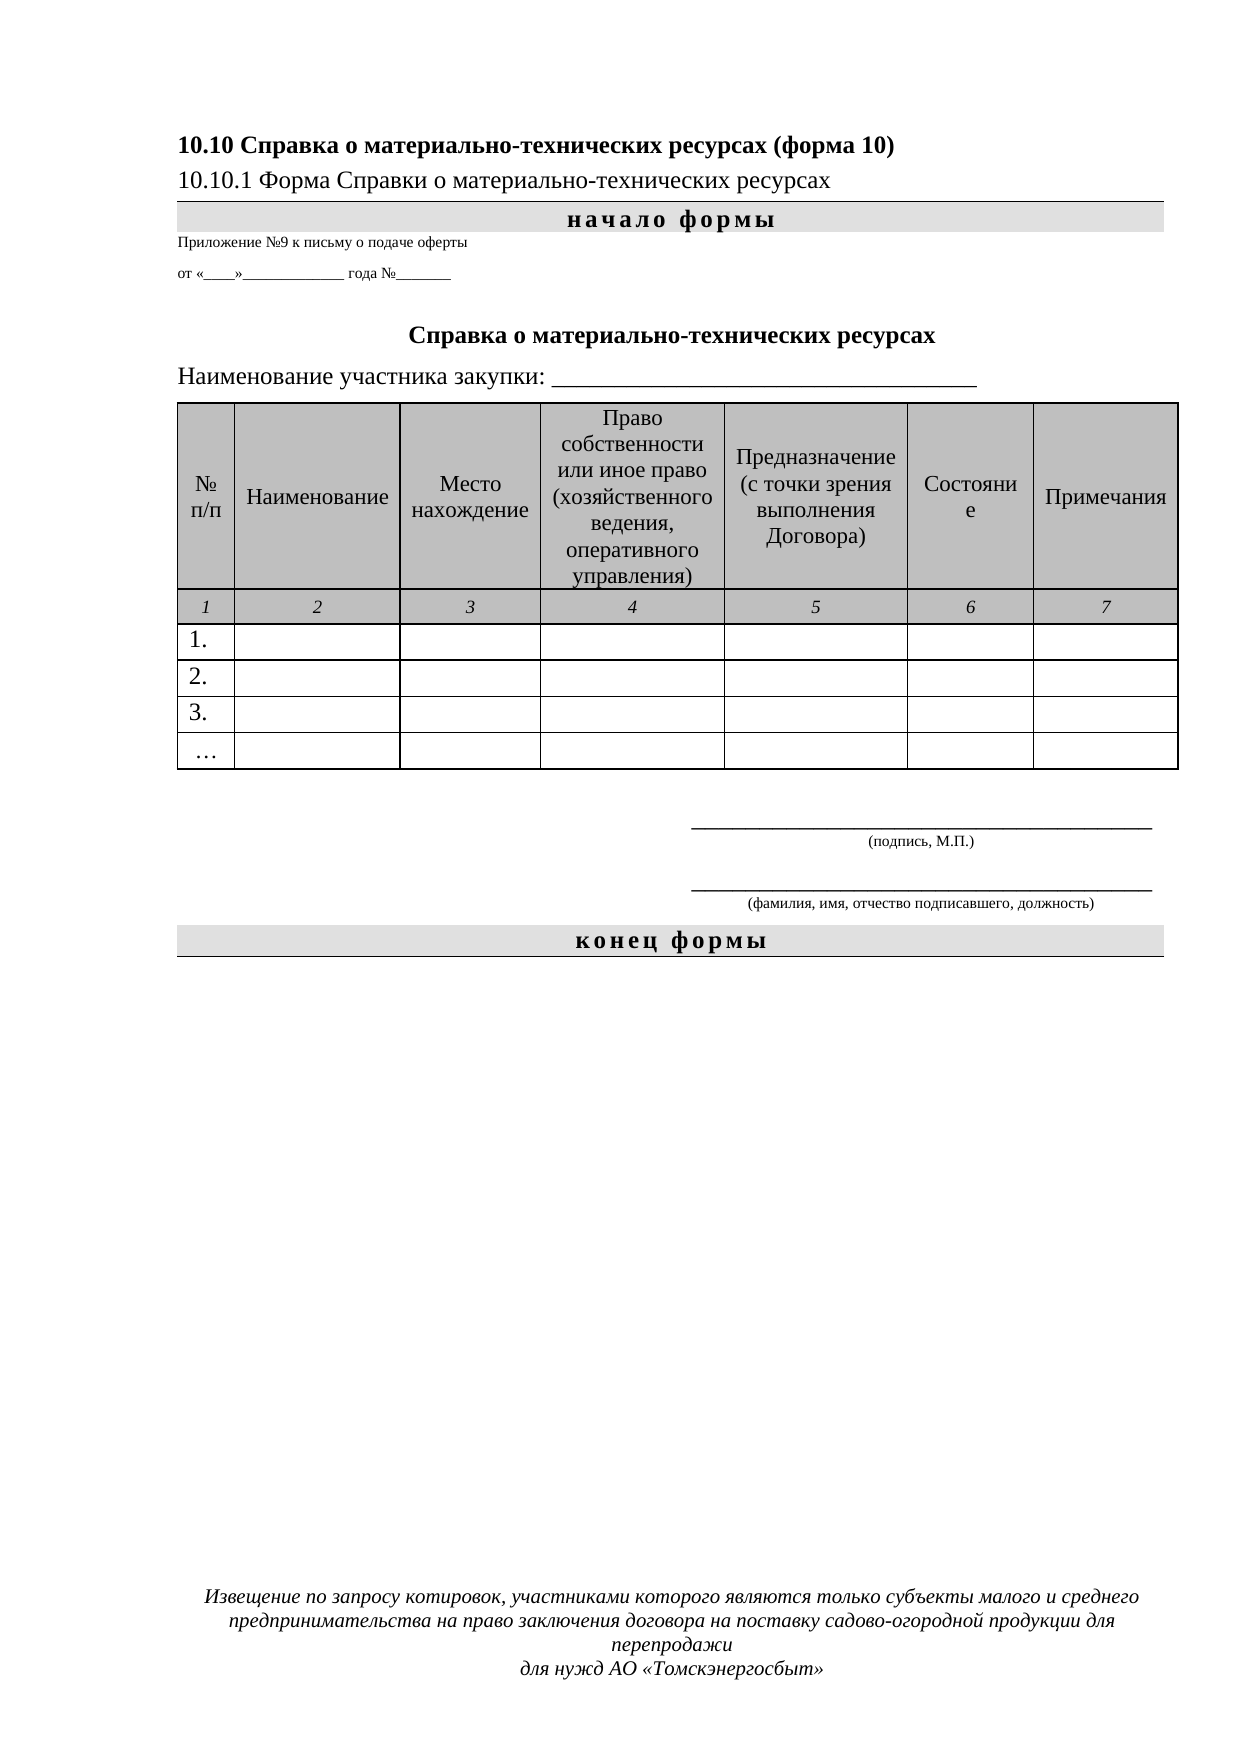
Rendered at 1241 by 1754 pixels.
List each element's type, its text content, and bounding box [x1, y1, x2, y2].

table_cell [908, 733, 1033, 768]
table_cell __________________________________ (фамилия, имя, отчество подписавшего, должность) [679, 863, 1163, 925]
text Приложение №9 к письму о подаче оферты от «____»_____________ года №_______ [177, 232, 1167, 295]
text начало формы [177, 202, 1164, 232]
table_cell [1034, 697, 1177, 732]
table_cell [235, 661, 399, 696]
table_cell [541, 733, 724, 768]
table_header Место нахождение [401, 404, 540, 588]
table_cell [1034, 733, 1177, 768]
table_cell [178, 697, 234, 732]
table_cell [401, 697, 540, 732]
table_header Наименование [235, 404, 399, 588]
table_cell 7 [1034, 590, 1177, 623]
table_cell [235, 625, 399, 659]
table_cell [908, 661, 1033, 696]
table_cell [401, 661, 540, 696]
text Наименование участника закупки: __________________________________ [177, 361, 1167, 390]
table_header № п/п [178, 404, 234, 588]
table_cell [725, 625, 907, 659]
table_header Предназначение (с точки зрения выполнения Договора) [725, 404, 907, 588]
table_header __________________________________ (подпись, М.П.) [679, 770, 1163, 863]
table_cell [401, 625, 540, 659]
text 10.10 Справка о материально-технических ресурсах (форма 10) [177, 131, 1167, 159]
table_header Примечания [1034, 404, 1177, 588]
table_cell [725, 733, 907, 768]
table_cell [541, 661, 724, 696]
text Справка о материально-технических ресурсах [177, 320, 1167, 348]
table_cell [178, 661, 234, 696]
table_header Право собственности или иное право (хозяйственного ведения, оперативного управления) [541, 404, 724, 588]
table_cell [908, 625, 1033, 659]
table_header Состояние [908, 404, 1033, 588]
table_cell [235, 697, 399, 732]
table_cell [178, 625, 234, 659]
table_cell 4 [541, 590, 724, 623]
table_cell 3 [401, 590, 540, 623]
text конец формы [177, 925, 1164, 956]
table_cell [725, 661, 907, 696]
table_cell 2 [235, 590, 399, 623]
table_cell [1034, 625, 1177, 659]
table_cell [541, 625, 724, 659]
table_cell [541, 697, 724, 732]
text 10.10.1 Форма Справки о материально-технических ресурсах [177, 166, 1167, 194]
table_cell [725, 697, 907, 732]
table_cell 6 [908, 590, 1033, 623]
table_cell [235, 733, 399, 768]
table_cell 1 [178, 590, 234, 623]
table_cell [1034, 661, 1177, 696]
table_cell … [178, 733, 234, 768]
table_cell [908, 697, 1033, 732]
table_cell 5 [725, 590, 907, 623]
table_cell [401, 733, 540, 768]
